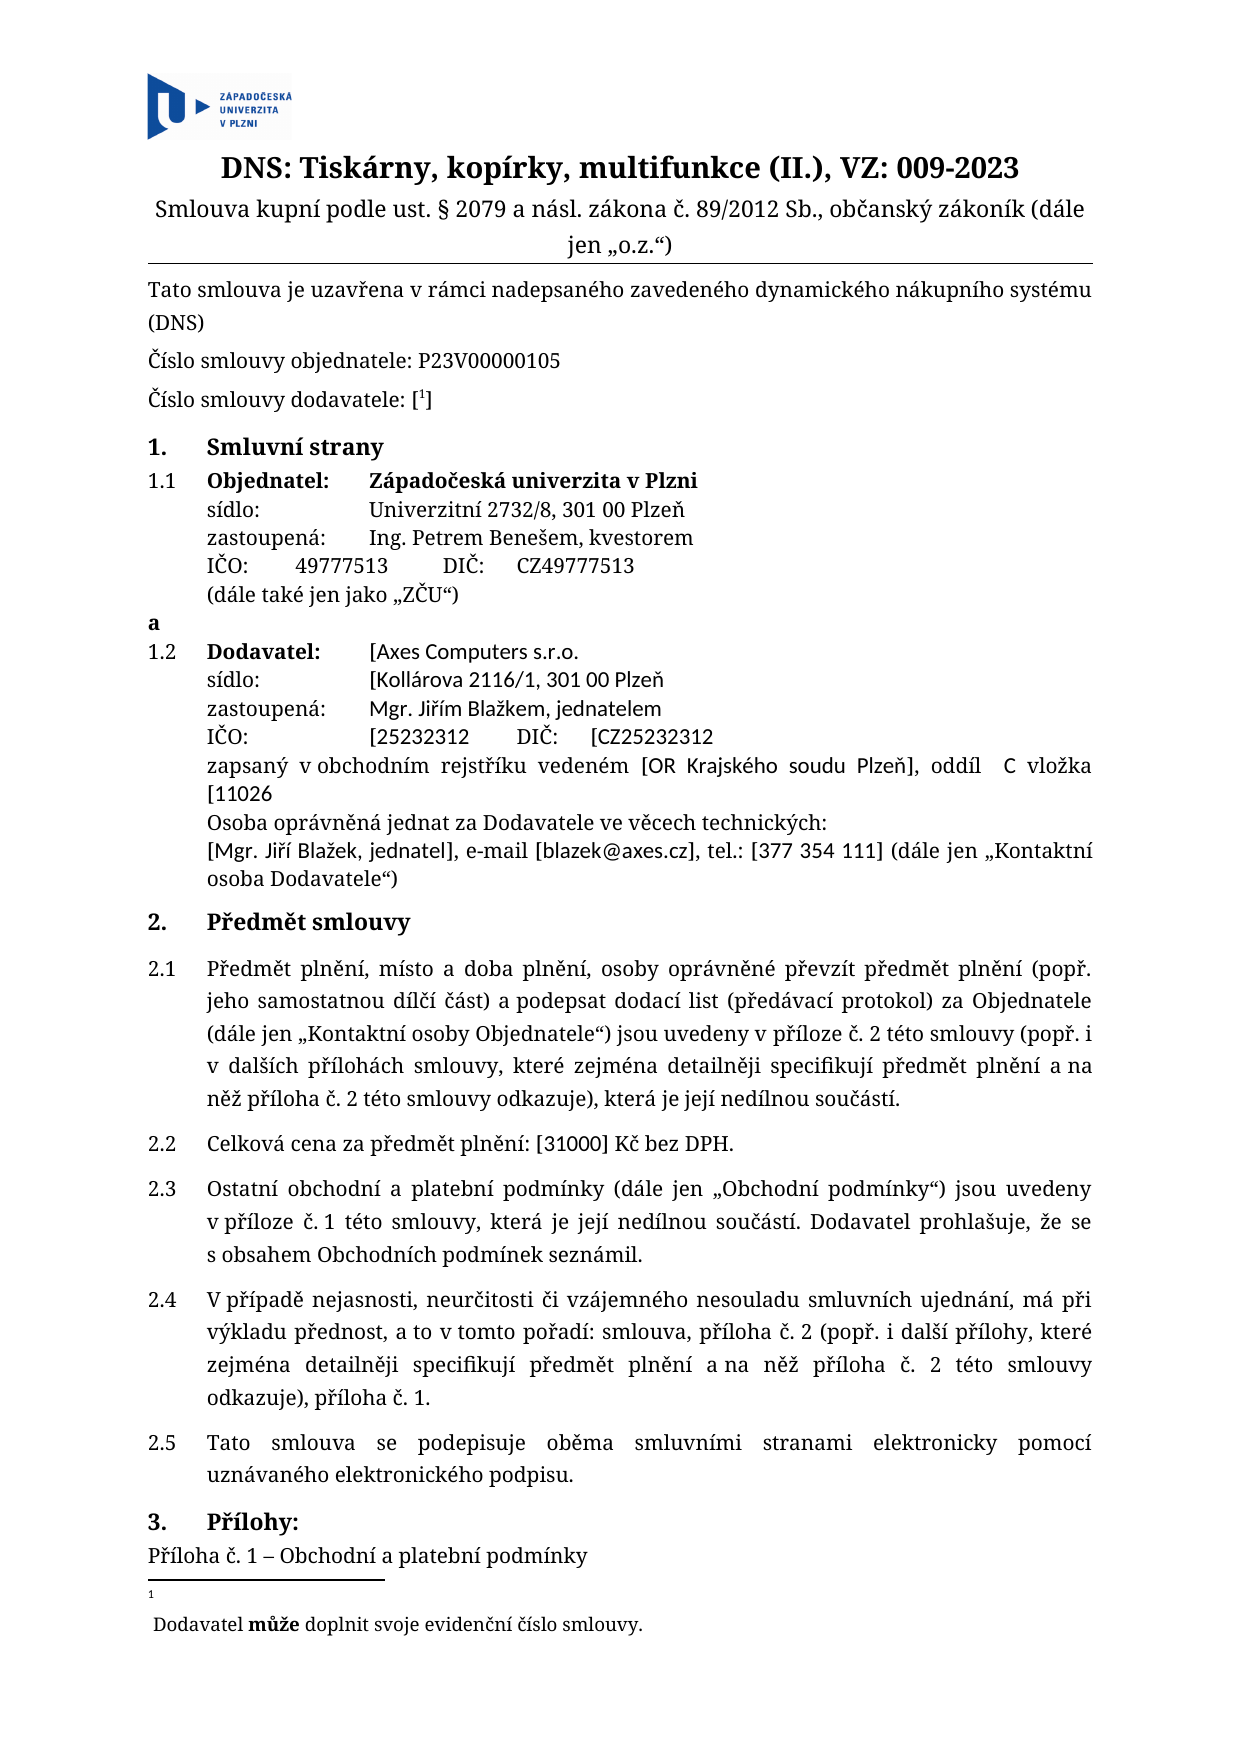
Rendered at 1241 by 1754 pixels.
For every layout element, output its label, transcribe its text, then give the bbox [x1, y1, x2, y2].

text DNS: Tiskárny, kopírky, multifunkce (II.), VZ: 009-2023 [148, 148, 1093, 187]
text IČO: [25232312 DIČ: [CZ25232312 [207, 722, 1093, 751]
list Ostatní obchodní a platební podmínky (dále jen „Obchodní podmínky“) jsou uvedeny v příloze č. 1 této smlouvy, která je její nedílnou součástí. Dodavatel prohlašuje, že se s obsahem Obchodních podmínek seznámil. [148, 1174, 1093, 1268]
list Smluvní strany [148, 430, 1093, 462]
text sídlo: Univerzitní 2732/8, 301 00 Plzeň [207, 495, 1093, 523]
list Předmět plnění, místo a doba plnění, osoby oprávněné převzít předmět plnění (popř. jeho samostatnou dílčí část) a podepsat dodací list (předávací protokol) za Objednatele (dále jen „Kontaktní osoby Objednatele“) jsou uvedeny v příloze č. 2 této smlouvy (popř. i v dalších přílohách smlouvy, které zejména detailněji specifikují předmět plnění a na něž příloha č. 2 této smlouvy odkazuje), která je její nedílnou součástí. [148, 954, 1093, 1113]
list Objednatel: Západočeská univerzita v Plzni [148, 466, 1093, 495]
text zastoupená: Mgr. Jiřím Blažkem, jednatelem [207, 694, 1093, 722]
picture [147, 73, 292, 140]
text zastoupená: Ing. Petrem Benešem, kvestorem [207, 523, 1093, 552]
list Předmět smlouvy [148, 905, 1093, 937]
text zapsaný v obchodním rejstříku vedeném [OR Krajského soudu Plzeň], oddíl C vložka [11026 [207, 751, 1093, 808]
text [Mgr. Jiří Blažek, jednatel], e-mail [blazek@axes.cz], tel.: [377 354 111] (dále jen „Kontaktní osoba Dodavatele“) [207, 836, 1093, 893]
list Přílohy: [148, 1505, 1093, 1537]
text Číslo smlouvy objednatele: P23V00000105 [148, 346, 1093, 375]
list Celková cena za předmět plnění: [31000] Kč bez DPH. [148, 1129, 1093, 1158]
text Smlouva kupní podle ust. § 2079 a násl. zákona č. 89/2012 Sb., občanský zákoník (dále jen „o.z.“) [148, 193, 1093, 263]
text Tato smlouva je uzavřena v rámci nadepsaného zavedeného dynamického nákupního systému (DNS) [148, 275, 1093, 336]
list V případě nejasnosti, neurčitosti či vzájemného nesouladu smluvních ujednání, má při výkladu přednost, a to v tomto pořadí: smlouva, příloha č. 2 (popř. i další přílohy, které zejména detailněji specifikují předmět plnění a na něž příloha č. 2 této smlouvy odkazuje), příloha č. 1. [148, 1285, 1093, 1411]
text (dále také jen jako „ZČU“) [207, 580, 1093, 608]
list Dodavatel: [Axes Computers s.r.o. [148, 637, 1093, 665]
text Příloha č. 1 – Obchodní a platební podmínky [148, 1541, 1093, 1570]
text IČO: 49777513 DIČ: CZ49777513 [207, 552, 1093, 580]
text sídlo: [Kollárova 2116/1, 301 00 Plzeň [207, 665, 1093, 694]
text a [148, 608, 1093, 637]
text Číslo smlouvy dodavatele: [] [148, 385, 1093, 414]
text Osoba oprávněná jednat za Dodavatele ve věcech technických: [207, 808, 1093, 836]
list Tato smlouva se podepisuje oběma smluvními stranami elektronicky pomocí uznávaného elektronického podpisu. [148, 1428, 1093, 1489]
